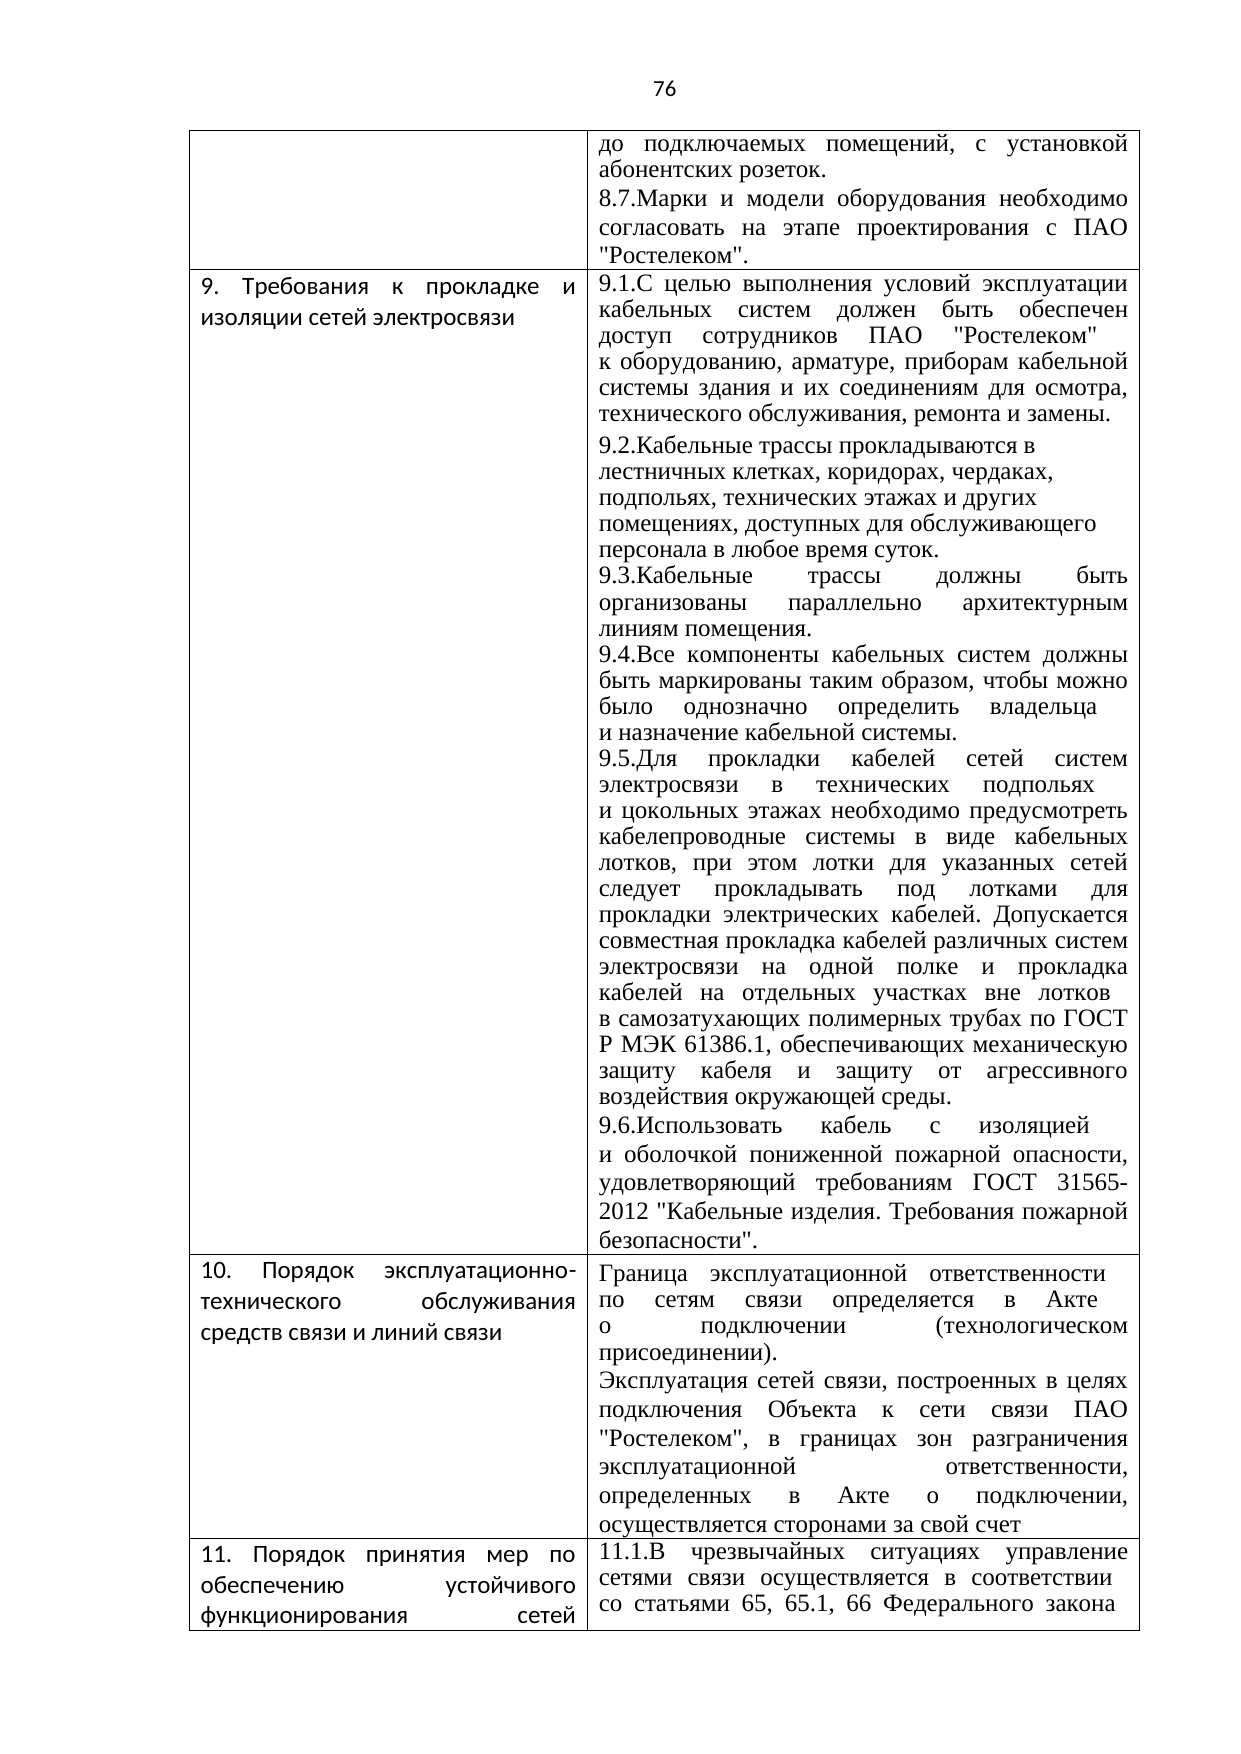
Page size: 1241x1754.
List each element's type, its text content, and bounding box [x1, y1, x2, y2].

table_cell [588, 131, 1139, 269]
table_cell 9.1.С целью выполнения условий эксплуатации кабельных систем должен быть обеспечен доступ сотрудников ПАО "Ростелеком" к оборудованию, арматуре, приборам кабельной системы здания и их соединениям для осмотра, технического обслуживания, ремонта и замены. 9.2.Кабельные трассы прокладываются в лестничных клетках, коридорах, чердаках, подпольях, технических этажах и других помещениях, доступных для обслуживающего персонала в любое время суток. 9.3.Кабельные трассы должны быть организованы параллельно архитектурным линиям помещения. 9.4.Все компоненты кабельных систем должны быть маркированы таким образом, чтобы можно было однозначно определить владельца и назначение кабельной системы. 9.5.Для прокладки кабелей сетей систем электросвязи в технических подпольях и цокольных этажах необходимо предусмотреть кабелепроводные системы в виде кабельных лотков, при этом лотки для указанных сетей следует прокладывать под лотками для прокладки электрических кабелей. Допускается совместная прокладка кабелей различных систем электросвязи на одной полке и прокладка кабелей на отдельных участках вне лотков в самозатухающих полимерных трубах по ГОСТ Р МЭК 61386.1, обеспечивающих механическую защиту кабеля и защиту от агрессивного воздействия окружающей среды. 9.6.Использовать кабель с изоляцией и оболочкой пониженной пожарной опасности, удовлетворяющий требованиям ГОСТ 31565-2012 "Кабельные изделия. Требования пожарной безопасности". [588, 270, 1139, 1254]
table_cell Граница эксплуатационной ответственности по сетям связи определяется в Акте о подключении (технологическом присоединении). Эксплуатация сетей связи, построенных в целях подключения Объекта к сети связи ПАО "Ростелеком", в границах зон разграничения эксплуатационной ответственности, определенных в Акте о подключении, осуществляется сторонами за свой счет [588, 1255, 1139, 1538]
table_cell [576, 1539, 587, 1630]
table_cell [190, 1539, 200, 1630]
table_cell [190, 131, 587, 269]
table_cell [588, 1539, 1139, 1630]
table_cell 9. Требования к прокладке и изоляции сетей электросвязи [190, 270, 587, 1254]
table_cell 10. Порядок эксплуатационнотехнического обслуживания средств связи и линий связи [190, 1255, 587, 1538]
